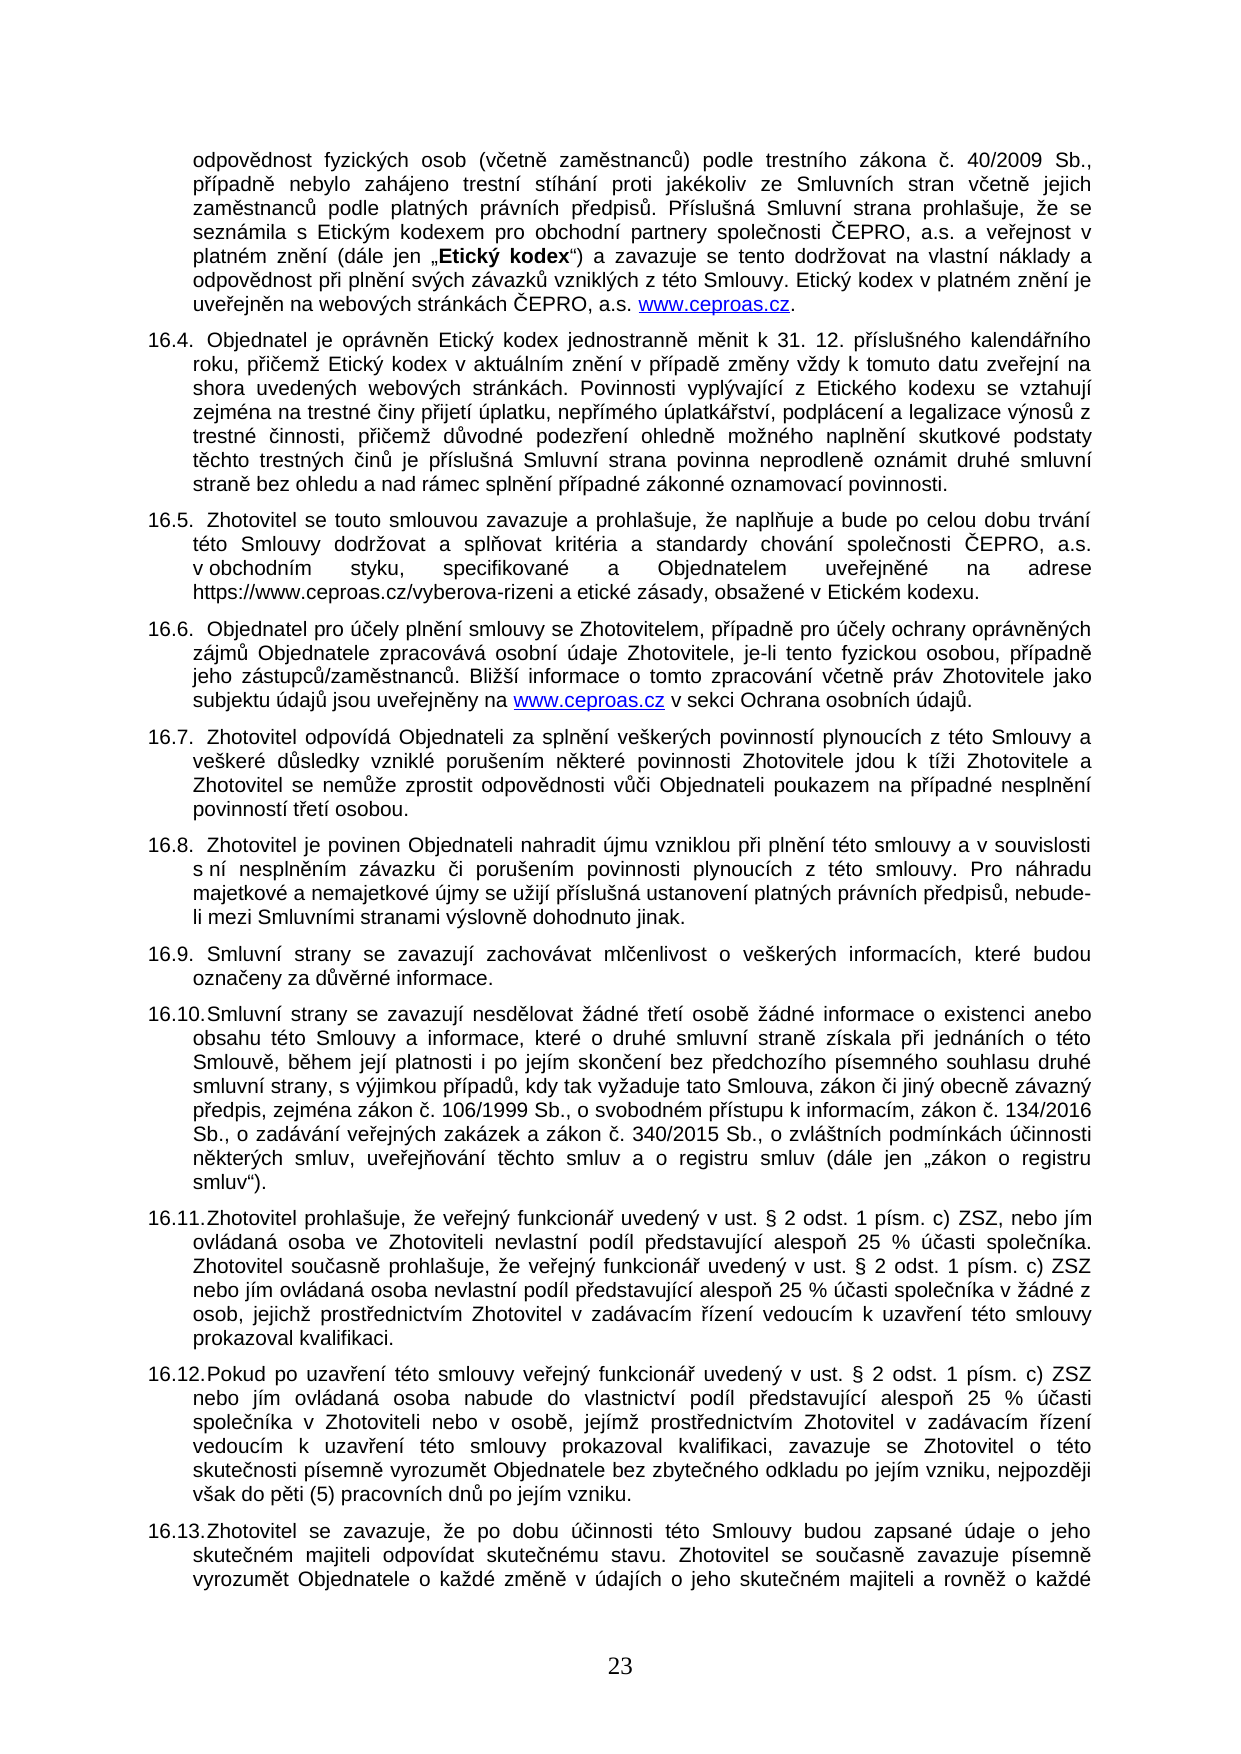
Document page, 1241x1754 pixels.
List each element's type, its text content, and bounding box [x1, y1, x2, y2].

list Objednatel pro účely plnění smlouvy se Zhotovitelem, případně pro účely ochrany oprávněných zájmů Objednatele zpracovává osobní údaje Zhotovitele, je-li tento fyzickou osobou, případně jeho zástupců/zaměstnanců. Bližší informace o tomto zpracování včetně práv Zhotovitele jako subjektu údajů jsou uveřejněny na www.ceproas.cz v sekci Ochrana osobních údajů. [148, 616, 1093, 712]
list Smluvní strany se zavazují nesdělovat žádné třetí osobě žádné informace o existenci anebo obsahu této Smlouvy a informace, které o druhé smluvní straně získala při jednáních o této Smlouvě, během její platnosti i po jejím skončení bez předchozího písemného souhlasu druhé smluvní strany, s výjimkou případů, kdy tak vyžaduje tato Smlouva, zákon či jiný obecně závazný předpis, zejména zákon č. 106/1999 Sb., o svobodném přístupu k informacím, zákon č. 134/2016 Sb., o zadávání veřejných zakázek a zákon č. 340/2015 Sb., o zvláštních podmínkách účinnosti některých smluv, uveřejňování těchto smluv a o registru smluv (dále jen „zákon o registru smluv“). [148, 1002, 1093, 1193]
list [148, 148, 1093, 315]
list Zhotovitel se touto smlouvou zavazuje a prohlašuje, že naplňuje a bude po celou dobu trvání této Smlouvy dodržovat a splňovat kritéria a standardy chování společnosti ČEPRO, a.s. v obchodním styku, specifikované a Objednatelem uveřejněné na adrese https://www.ceproas.cz/vyberova-rizeni a etické zásady, obsažené v Etickém kodexu. [148, 508, 1093, 604]
list Zhotovitel je povinen Objednateli nahradit újmu vzniklou při plnění této smlouvy a v souvislosti s ní nesplněním závazku či porušením povinnosti plynoucích z této smlouvy. Pro náhradu majetkové a nemajetkové újmy se užijí příslušná ustanovení platných právních předpisů, nebude-li mezi Smluvními stranami výslovně dohodnuto jinak. [148, 833, 1093, 929]
list Zhotovitel prohlašuje, že veřejný funkcionář uvedený v ust. § 2 odst. 1 písm. c) ZSZ, nebo jím ovládaná osoba ve Zhotoviteli nevlastní podíl představující alespoň 25 % účasti společníka. Zhotovitel současně prohlašuje, že veřejný funkcionář uvedený v ust. § 2 odst. 1 písm. c) ZSZ nebo jím ovládaná osoba nevlastní podíl představující alespoň 25 % účasti společníka v žádné z osob, jejichž prostřednictvím Zhotovitel v zadávacím řízení vedoucím k uzavření této smlouvy prokazoval kvalifikaci. [148, 1206, 1093, 1350]
list Zhotovitel odpovídá Objednateli za splnění veškerých povinností plynoucích z této Smlouvy a veškeré důsledky vzniklé porušením některé povinnosti Zhotovitele jdou k tíži Zhotovitele a Zhotovitel se nemůže zprostit odpovědnosti vůči Objednateli poukazem na případné nesplnění povinností třetí osobou. [148, 725, 1093, 821]
list Smluvní strany se zavazují zachovávat mlčenlivost o veškerých informacích, které budou označeny za důvěrné informace. [148, 941, 1093, 989]
list Pokud po uzavření této smlouvy veřejný funkcionář uvedený v ust. § 2 odst. 1 písm. c) ZSZ nebo jím ovládaná osoba nabude do vlastnictví podíl představující alespoň 25 % účasti společníka v Zhotoviteli nebo v osobě, jejímž prostřednictvím Zhotovitel v zadávacím řízení vedoucím k uzavření této smlouvy prokazoval kvalifikaci, zavazuje se Zhotovitel o této skutečnosti písemně vyrozumět Objednatele bez zbytečného odkladu po jejím vzniku, nejpozději však do pěti (5) pracovních dnů po jejím vzniku. [148, 1362, 1093, 1506]
list Objednatel je oprávněn Etický kodex jednostranně měnit k 31. 12. příslušného kalendářního roku, přičemž Etický kodex v aktuálním znění v případě změny vždy k tomuto datu zveřejní na shora uvedených webových stránkách. Povinnosti vyplývající z Etického kodexu se vztahují zejména na trestné činy přijetí úplatku, nepřímého úplatkářství, podplácení a legalizace výnosů z trestné činnosti, přičemž důvodné podezření ohledně možného naplnění skutkové podstaty těchto trestných činů je příslušná Smluvní strana povinna neprodleně oznámit druhé smluvní straně bez ohledu a nad rámec splnění případné zákonné oznamovací povinnosti. [148, 328, 1093, 496]
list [148, 1518, 1093, 1590]
